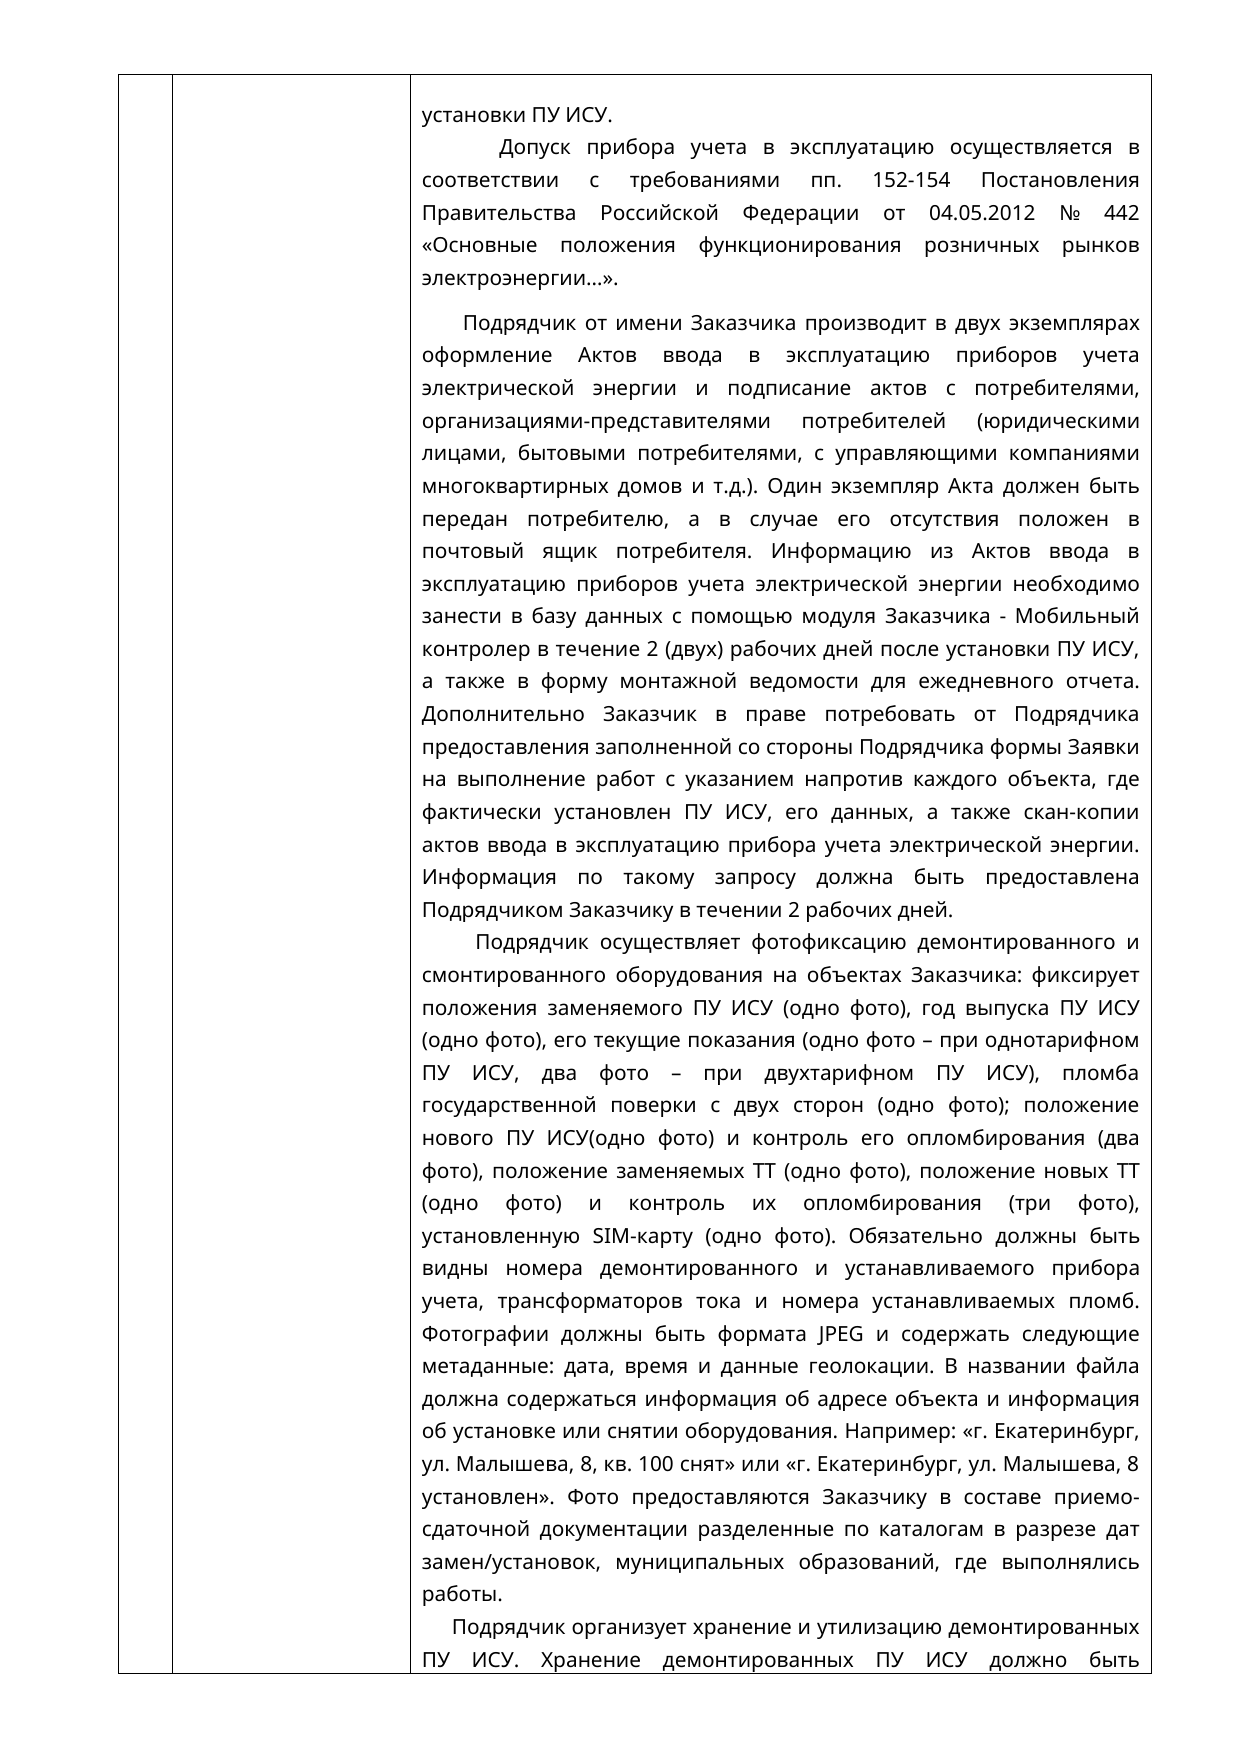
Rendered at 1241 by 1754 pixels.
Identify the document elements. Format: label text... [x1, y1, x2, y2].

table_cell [173, 75, 410, 1673]
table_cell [411, 75, 1151, 1673]
table_cell 5 [119, 75, 172, 1673]
